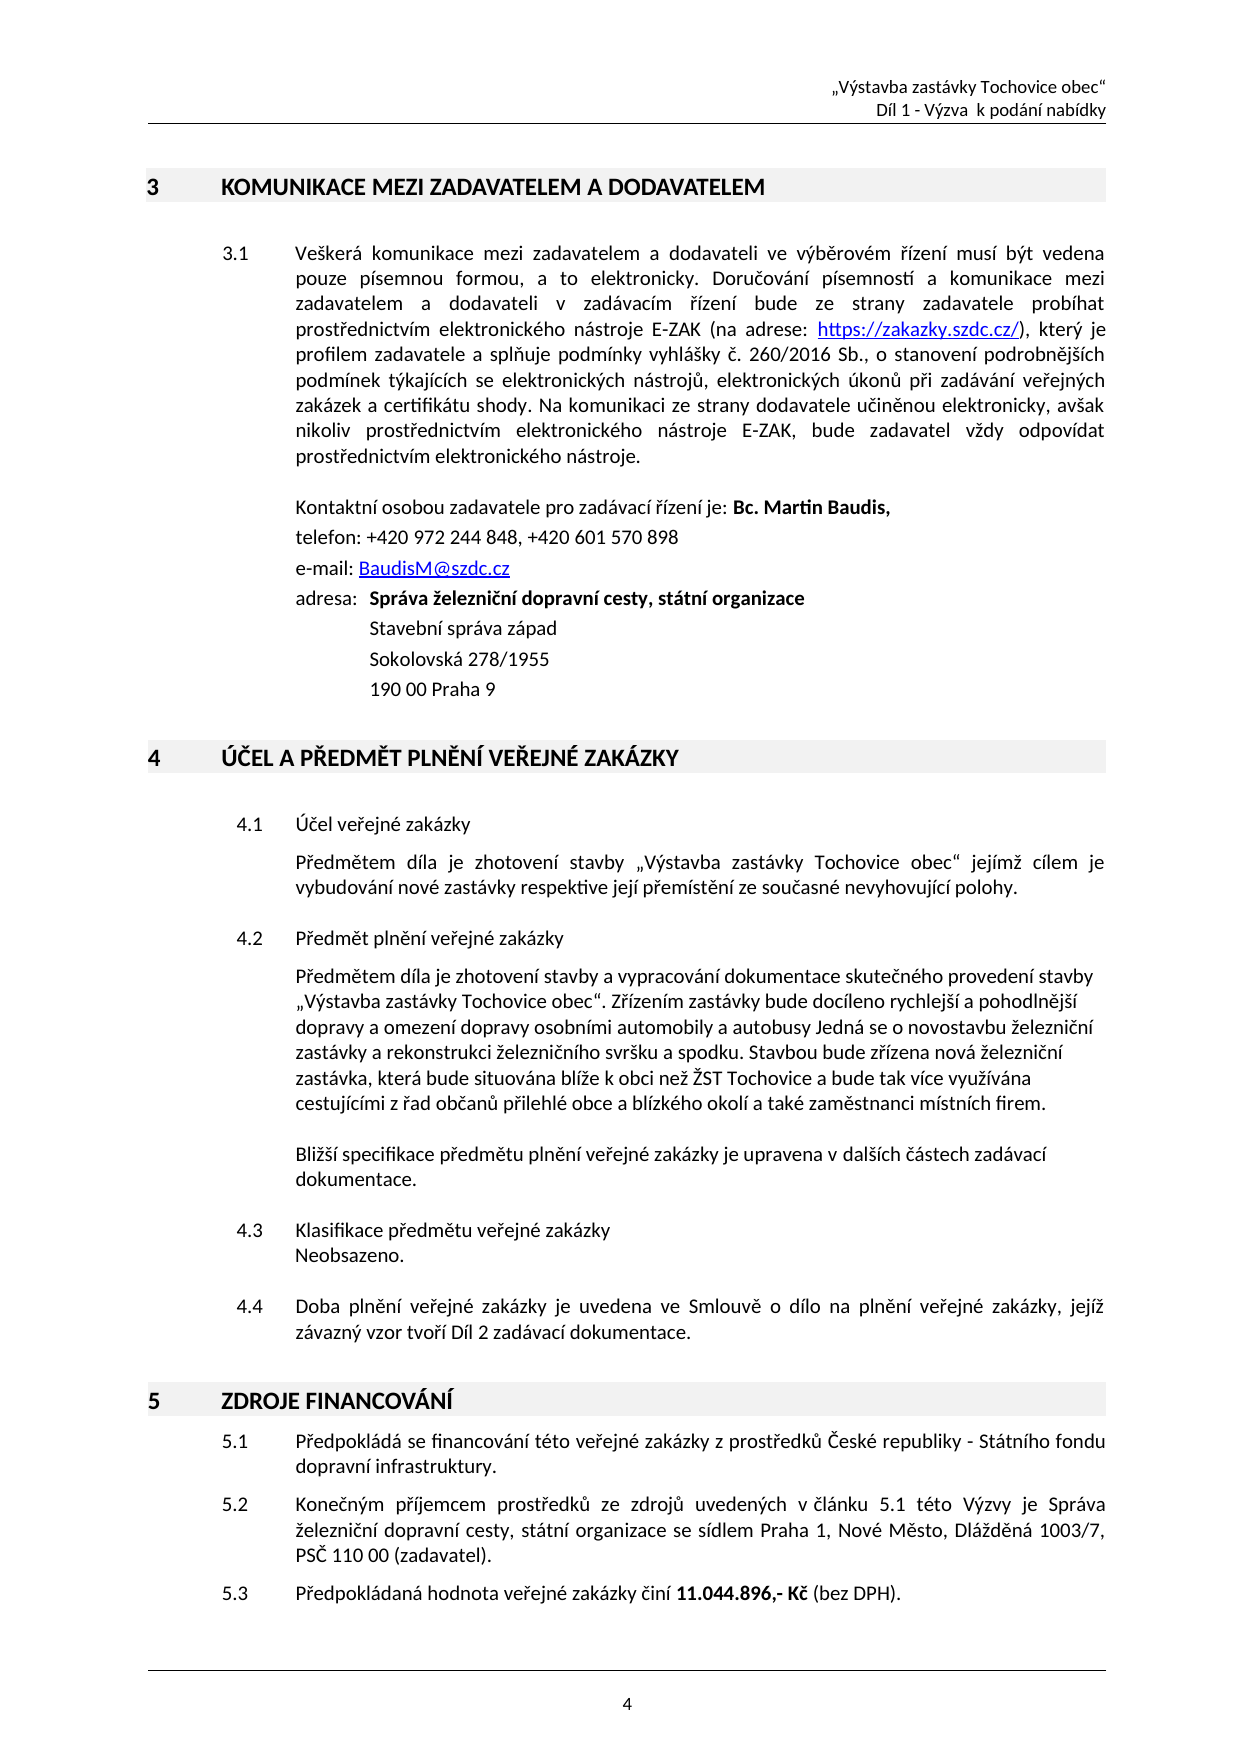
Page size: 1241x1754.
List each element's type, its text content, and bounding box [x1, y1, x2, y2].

text Předmětem díla je zhotovení stavby a vypracování dokumentace skutečného provedení stavby „Výstavba zastávky Tochovice obec“. Zřízením zastávky bude docíleno rychlejší a pohodlnější dopravy a omezení dopravy osobními automobily a autobusy Jedná se o novostavbu železniční zastávky a rekonstrukci železničního svršku a spodku. Stavbou bude zřízena nová železniční zastávka, která bude situována blíže k obci než ŽST Tochovice a bude tak více využívána cestujícími z řad občanů přilehlé obce a blízkého okolí a také zaměstnanci místních firem. [295, 963, 1106, 1116]
list Klasifikace předmětu veřejné zakázky [236, 1217, 1106, 1243]
text 190 00 Praha 9 [369, 676, 1106, 702]
text telefon: +420 972 244 848, +420 601 570 898 [295, 524, 1106, 550]
text Stavební správa západ [369, 616, 1106, 641]
text Kontaktní osobou zadavatele pro zadávací řízení je: Bc. Martin Baudis, [295, 494, 1106, 519]
list Veškerá komunikace mezi zadavatelem a dodavateli ve výběrovém řízení musí být vedena pouze písemnou formou, a to elektronicky. Doručování písemností a komunikace mezi zadavatelem a dodavateli v zadávacím řízení bude ze strany zadavatele probíhat prostřednictvím elektronického nástroje E-ZAK (na adrese: https://zakazky.szdc.cz/), který je profilem zadavatele a splňuje podmínky vyhlášky č. 260/2016 Sb., o stanovení podrobnějších podmínek týkajících se elektronických nástrojů, elektronických úkonů při zadávání veřejných zakázek a certifikátu shody. Na komunikaci ze strany dodavatele učiněnou elektronicky, avšak nikoliv prostřednictvím elektronického nástroje E-ZAK, bude zadavatel vždy odpovídat prostřednictvím elektronického nástroje. [222, 240, 1106, 468]
list Konečným příjemcem prostředků ze zdrojů uvedených v článku 5.1 této Výzvy je Správa železniční dopravní cesty, státní organizace se sídlem Praha 1, Nové Město, Dlážděná 1003/7, PSČ 110 00 (zadavatel). [222, 1491, 1106, 1568]
list Předmět plnění veřejné zakázky [236, 925, 1106, 951]
text Sokolovská 278/1955 [369, 646, 1106, 671]
list Účel veřejné zakázky [236, 811, 1106, 836]
list Doba plnění veřejné zakázky je uvedena ve Smlouvě o dílo na plnění veřejné zakázky, jejíž závazný vzor tvoří Díl 2 zadávací dokumentace. [236, 1293, 1106, 1344]
text e-mail: BaudisM@szdc.cz [295, 555, 1106, 580]
text Předmětem díla je zhotovení stavby „Výstavba zastávky Tochovice obec“ jejímž cílem je vybudování nové zastávky respektive její přemístění ze současné nevyhovující polohy. [295, 849, 1106, 900]
list KOMUNIKACE MEZI ZADAVATELEM A DODAVATELEM [146, 168, 1106, 202]
subtitle ZDROJE FINANCOVÁNÍ [148, 1382, 1106, 1416]
text Neobsazeno. [295, 1243, 1106, 1268]
list Předpokládá se financování této veřejné zakázky z prostředků České republiky - Státního fondu dopravní infrastruktury. [222, 1428, 1106, 1479]
subtitle ÚČEL A PŘEDMĚT PLNĚNÍ VEŘEJNÉ ZAKÁZKY [148, 740, 1106, 773]
text Bližší specifikace předmětu plnění veřejné zakázky je upravena v dalších částech zadávací dokumentace. [295, 1141, 1106, 1192]
text adresa: Správa železniční dopravní cesty, státní organizace [295, 585, 1106, 611]
list Předpokládaná hodnota veřejné zakázky činí 11.044.896,- Kč (bez DPH). [222, 1580, 1106, 1606]
